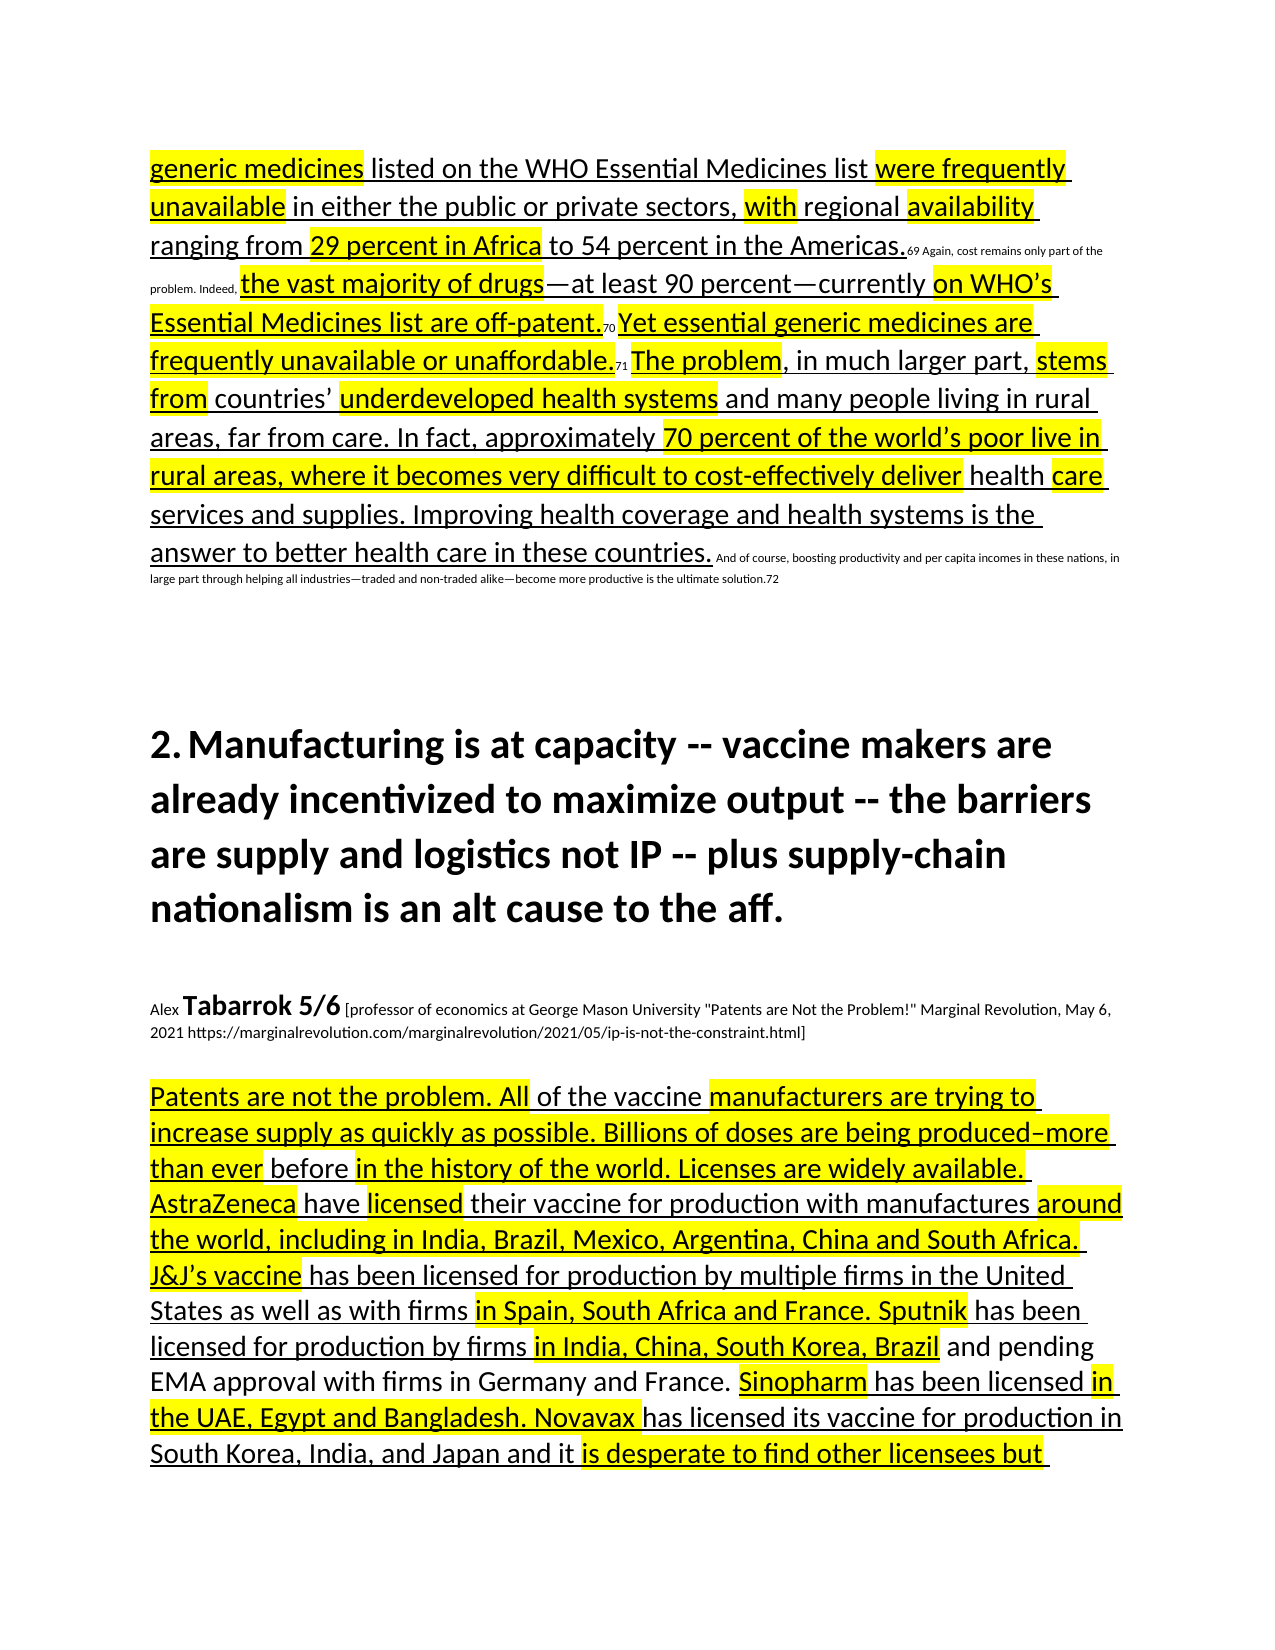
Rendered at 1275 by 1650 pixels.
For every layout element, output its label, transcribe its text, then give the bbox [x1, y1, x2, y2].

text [150, 150, 1125, 586]
text Alex Tabarrok 5/6 [professor of economics at George Mason University "Patents are Not the Problem!" Marginal Revolution, May 6, 2021 https://marginalrevolution.com/marginalrevolution/2021/05/ip-is-not-the-constraint.html] [150, 987, 1125, 1043]
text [150, 1078, 1125, 1470]
subtitle Manufacturing is at capacity -- vaccine makers are already incentivized to maximize output -- the barriers are supply and logistics not IP -- plus supply-chain nationalism is an alt cause to the aff. [150, 718, 1125, 933]
